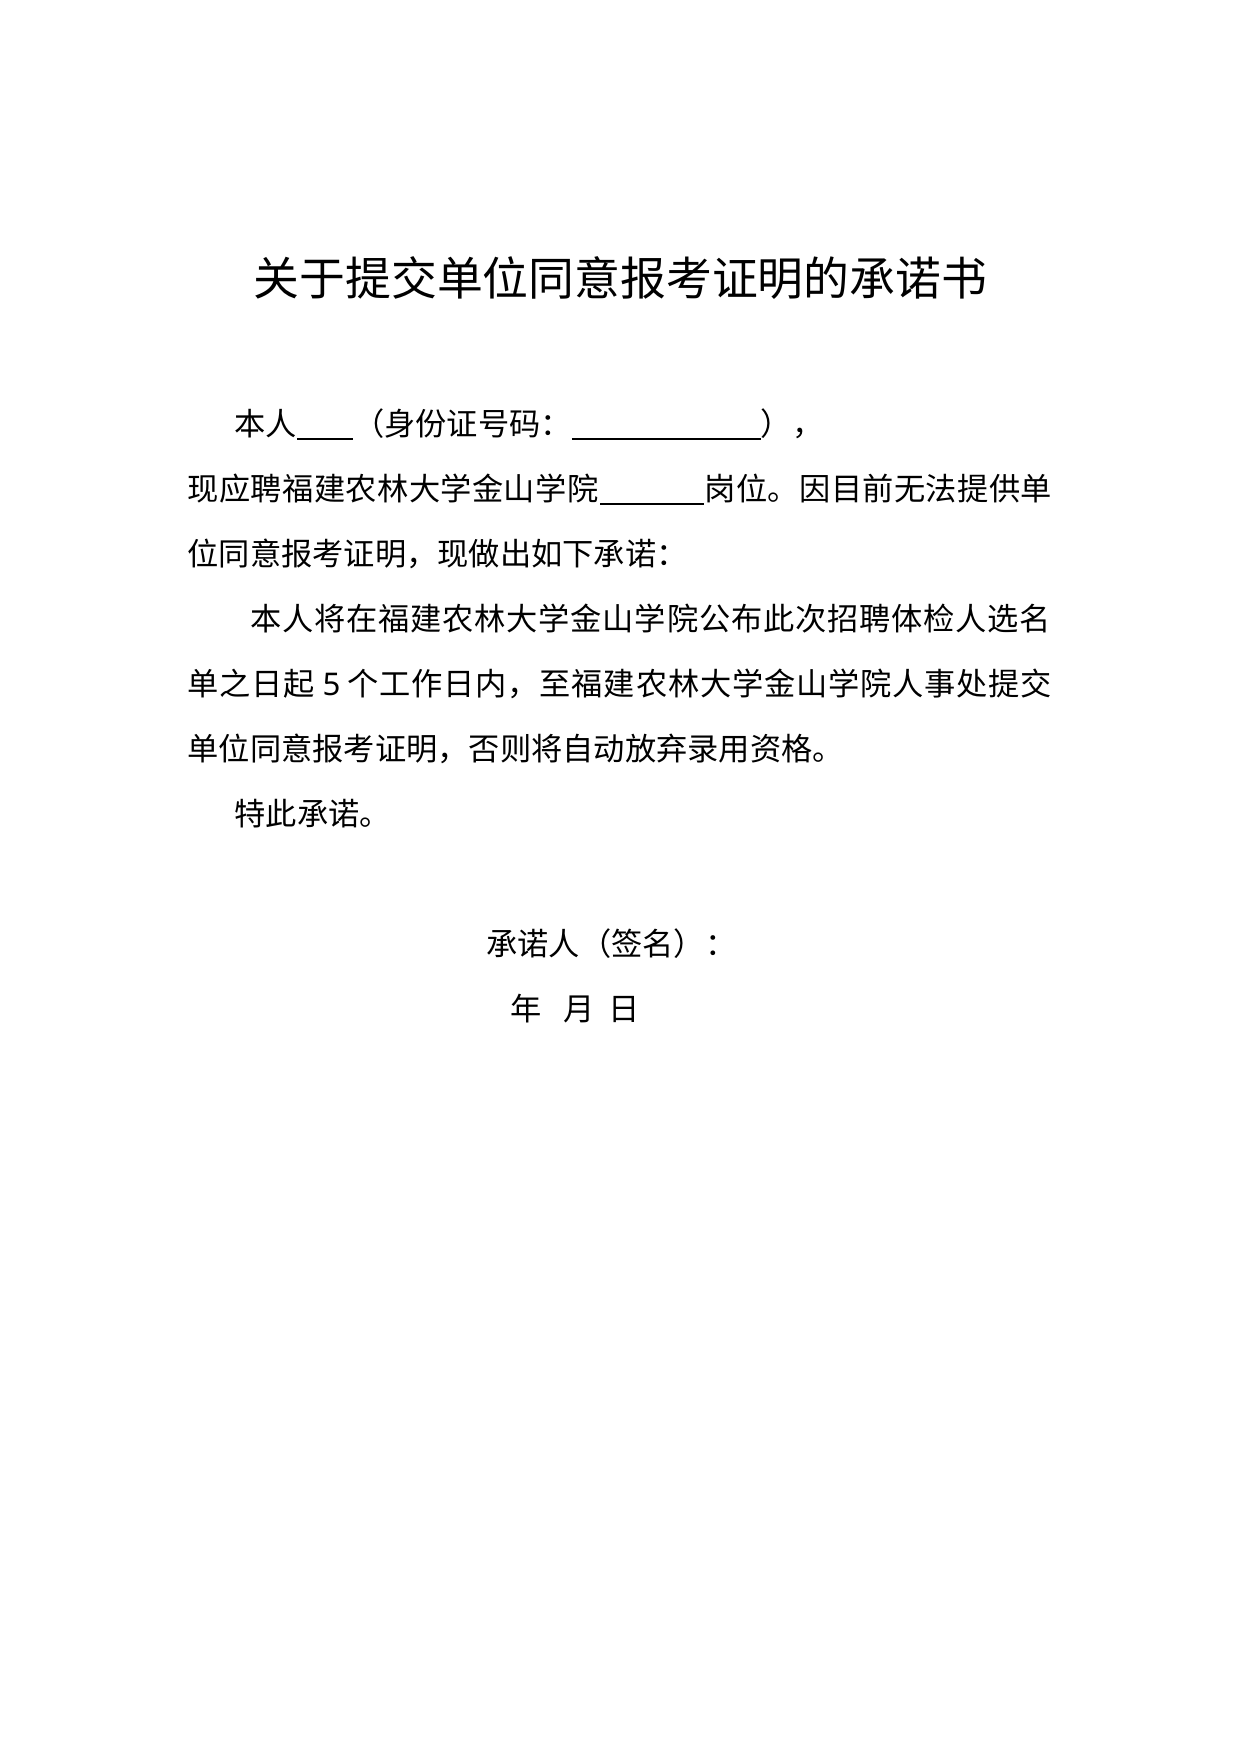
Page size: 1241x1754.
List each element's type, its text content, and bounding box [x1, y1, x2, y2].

text 承诺人（签名）： [187, 909, 1053, 974]
text 本人将在福建农林大学金山学院公布此次招聘体检人选名单之日起5个工作日内，至福建农林大学金山学院人事处提交单位同意报考证明，否则将自动放弃录用资格。 [187, 584, 1053, 779]
text 年 月 日 [187, 974, 1053, 1039]
text 关于提交单位同意报考证明的承诺书 [187, 227, 1053, 324]
text 特此承诺。 [187, 779, 1053, 844]
text 本人 （身份证号码： ）， [187, 389, 1053, 454]
text 现应聘福建农林大学金山学院 岗位。因目前无法提供单位同意报考证明，现做出如下承诺： [187, 454, 1053, 584]
